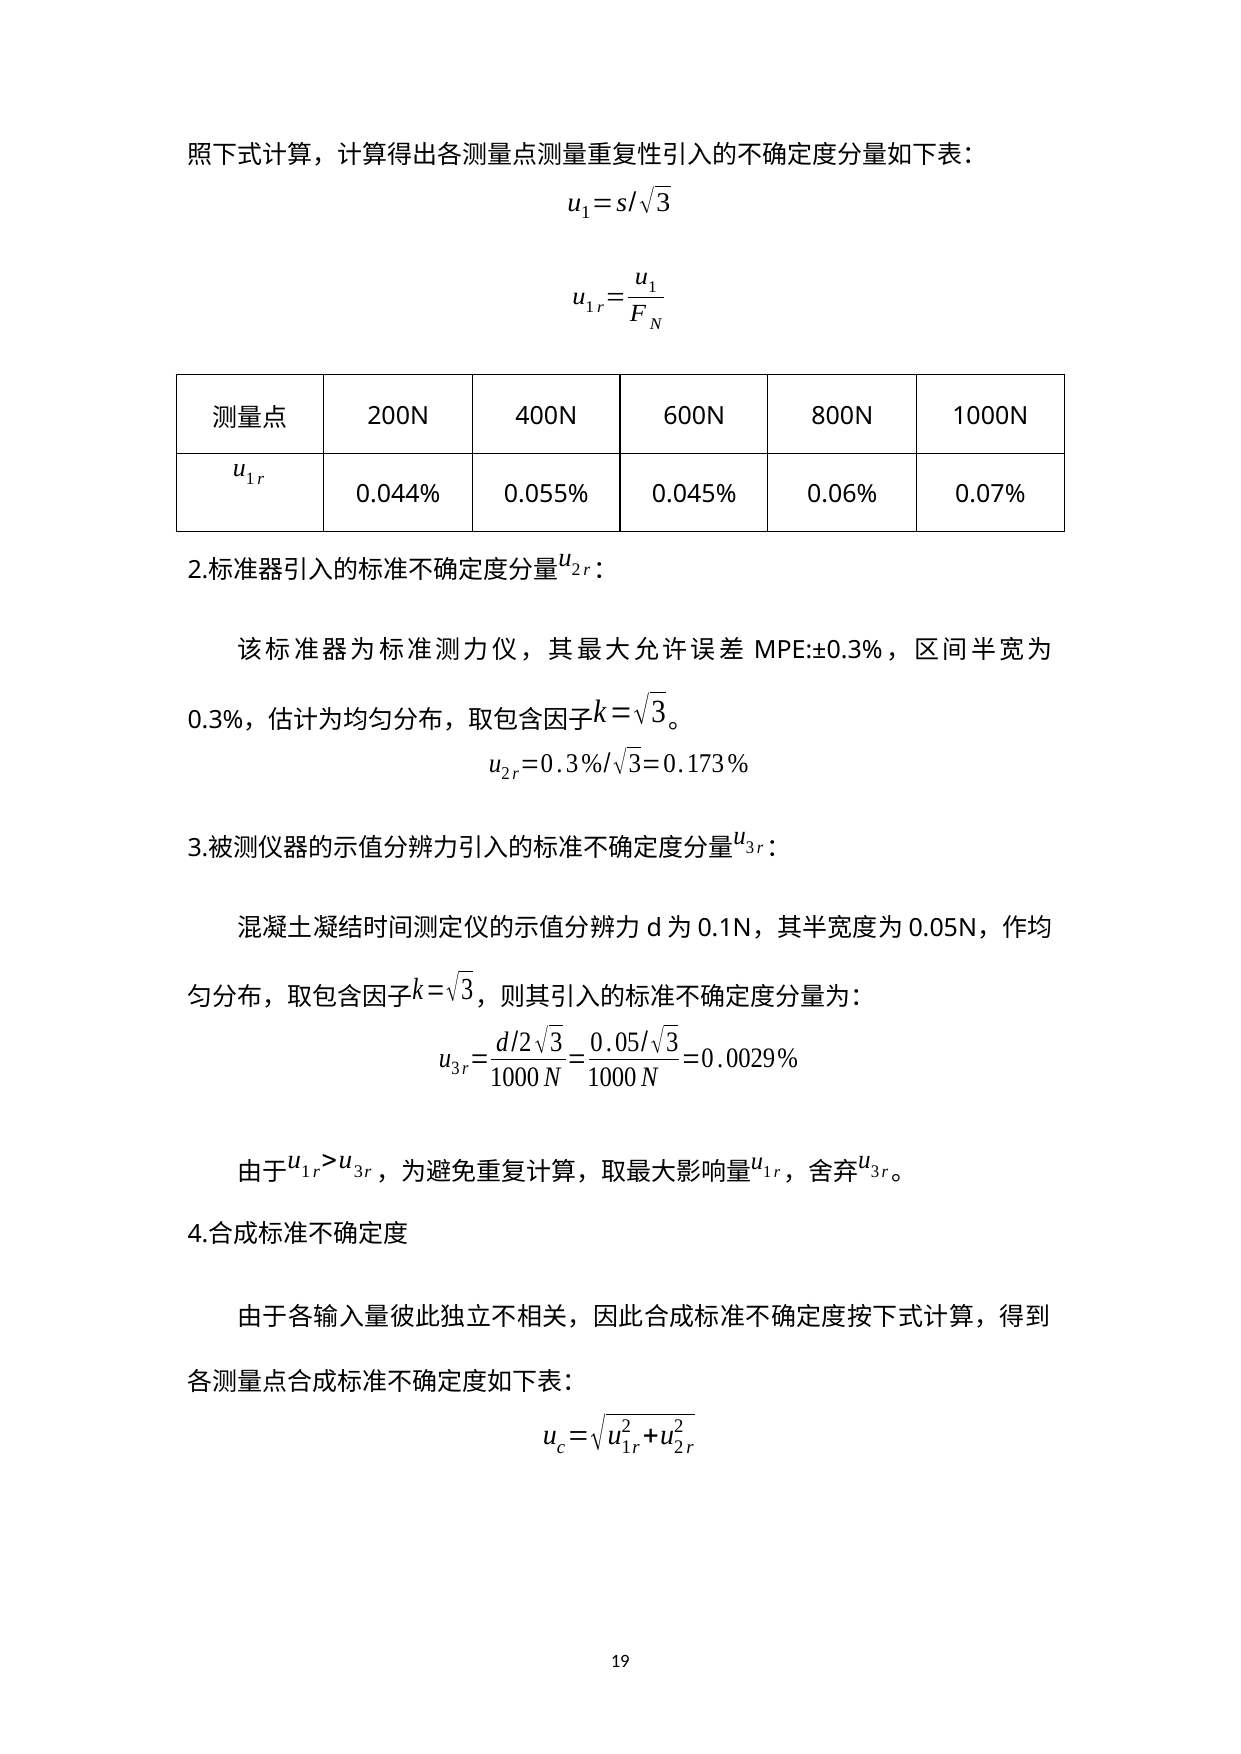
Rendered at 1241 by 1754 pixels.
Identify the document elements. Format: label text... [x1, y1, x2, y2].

list 3.被测仪器的示值分辨力引入的标准不确定度分量： [187, 810, 1053, 875]
table_cell 0.045% [621, 454, 767, 531]
list 4.合成标准不确定度 [187, 1199, 1053, 1264]
text 该标准器为标准测力仪，其最大允许误差MPE:±0.3%，区间半宽为0.3%，估计为均匀分布，取包含因子。 [187, 615, 1053, 745]
table_cell 0.06% [768, 454, 916, 531]
table_header 1000N [917, 375, 1064, 452]
table_header 400N [473, 375, 619, 452]
text 由于，为避免重复计算，取最大影响量，舍弃。 [187, 1134, 1053, 1199]
table_header 600N [621, 375, 767, 452]
table_header 200N [324, 375, 472, 452]
table_cell [177, 454, 323, 531]
table_cell 0.07% [917, 454, 1064, 531]
table_header 测量点 [177, 375, 323, 452]
table_cell 0.055% [473, 454, 619, 531]
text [187, 120, 1053, 185]
table_cell 0.044% [324, 454, 472, 531]
text 由于各输入量彼此独立不相关，因此合成标准不确定度按下式计算，得到各测量点合成标准不确定度如下表： [187, 1282, 1053, 1412]
table_header 800N [768, 375, 916, 452]
list 2.标准器引入的标准不确定度分量： [187, 532, 1053, 597]
text 混凝土凝结时间测定仪的示值分辨力d为0.1N，其半宽度为0.05N，作均匀分布，取包含因子，则其引入的标准不确定度分量为： [187, 893, 1053, 1023]
